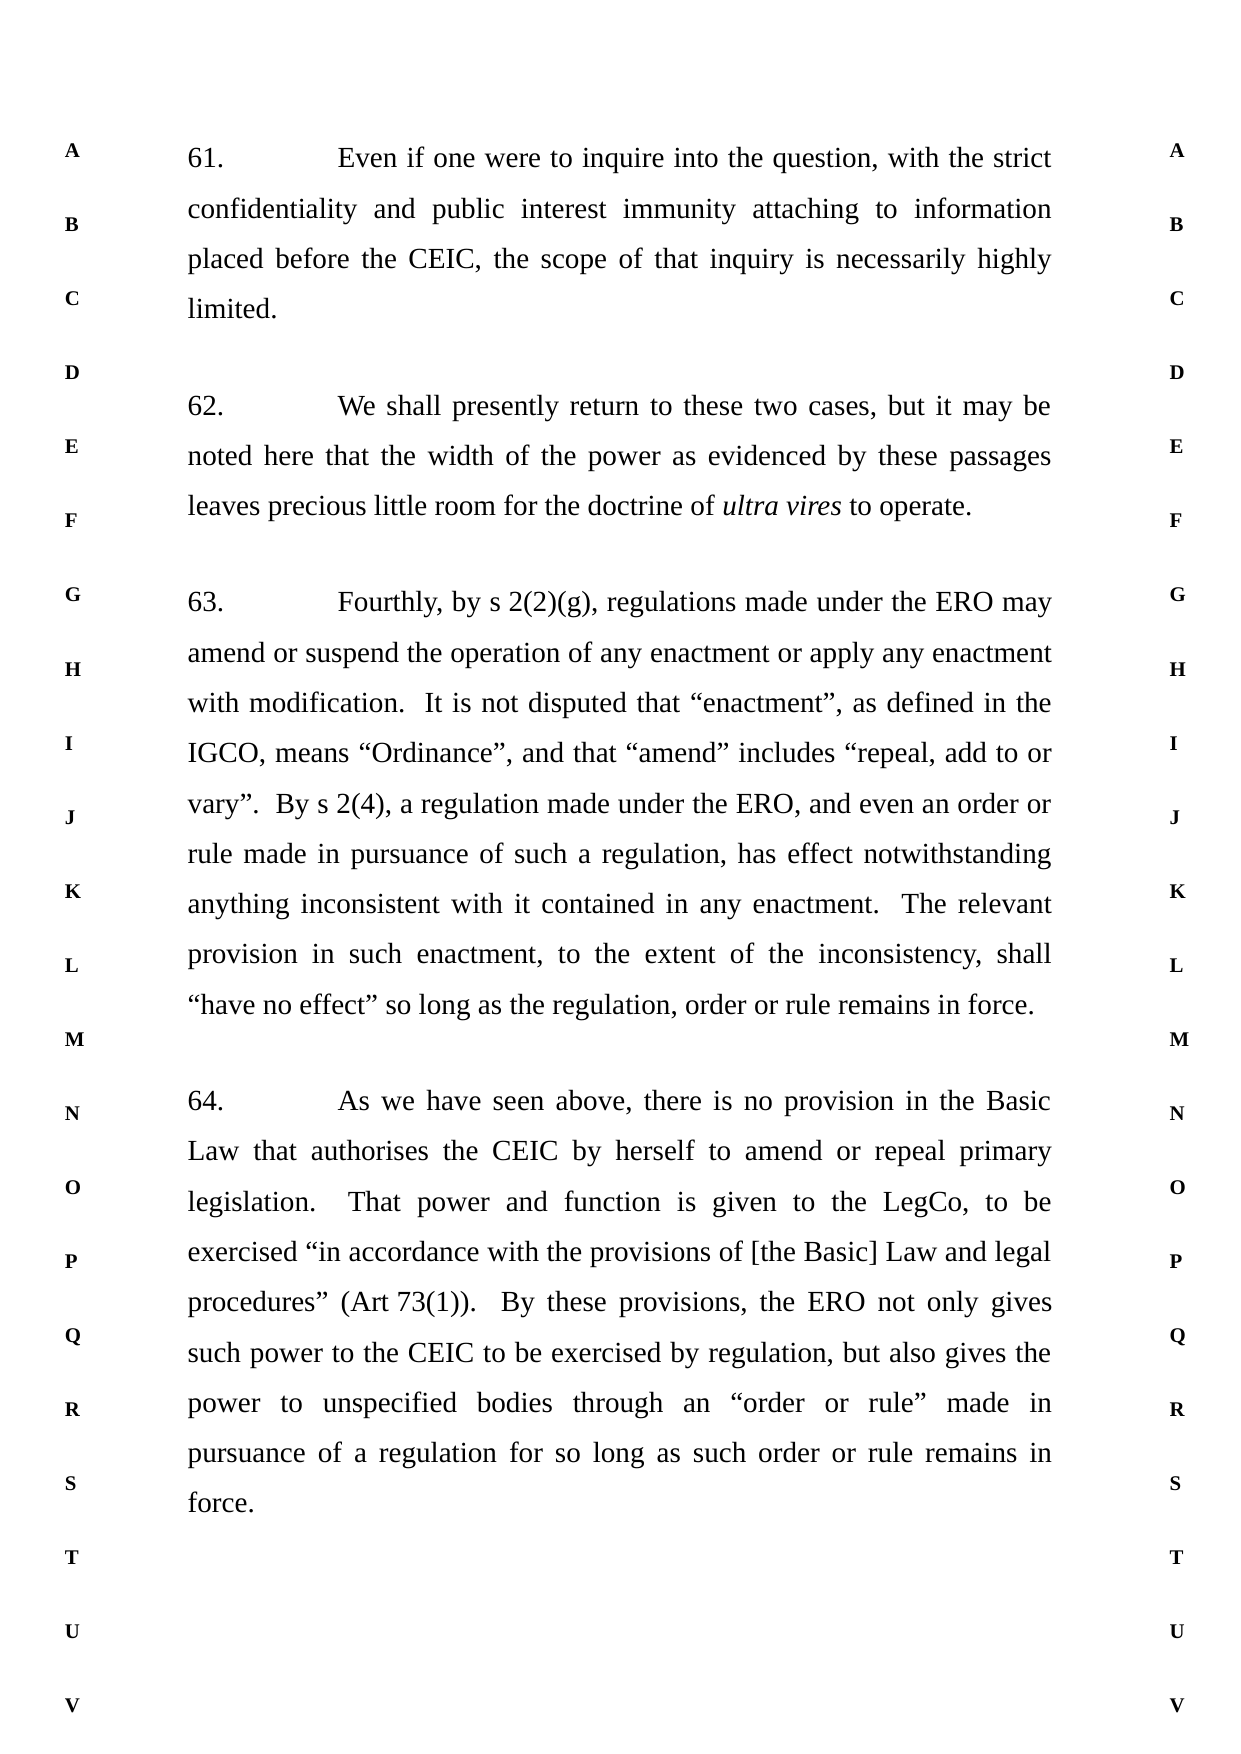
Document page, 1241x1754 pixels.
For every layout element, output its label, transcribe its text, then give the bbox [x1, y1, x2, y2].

text We shall presently return to these two cases, but it may be noted here that the width of the power as evidenced by these passages leaves precious little room for the doctrine of ultra vires to operate. [187, 388, 1053, 522]
text As we have seen above, there is no provision in the Basic Law that authorises the CEIC by herself to amend or repeal primary legislation. That power and function is given to the LegCo, to be exercised “in accordance with the provisions of [the Basic] Law and legal procedures” (Art 73(1)). By these provisions, the ERO not only gives such power to the CEIC to be exercised by regulation, but also gives the power to unspecified bodies through an “order or rule” made in pursuance of a regulation for so long as such order or rule remains in force. [187, 1083, 1053, 1519]
text Even if one were to inquire into the question, with the strict confidentiality and public interest immunity attaching to information placed before the CEIC, the scope of that inquiry is necessarily highly limited. [187, 141, 1053, 325]
text Fourthly, by s 2(2)(g), regulations made under the ERO may amend or suspend the operation of any enactment or apply any enactment with modification. It is not disputed that “enactment”, as defined in the IGCO, means “Ordinance”, and that “amend” includes “repeal, add to or vary”. By s 2(4), a regulation made under the ERO, and even an order or rule made in pursuance of such a regulation, has effect notwithstanding anything inconsistent with it contained in any enactment. The relevant provision in such enactment, to the extent of the inconsistency, shall “have no effect” so long as the regulation, order or rule remains in force. [187, 584, 1053, 1021]
